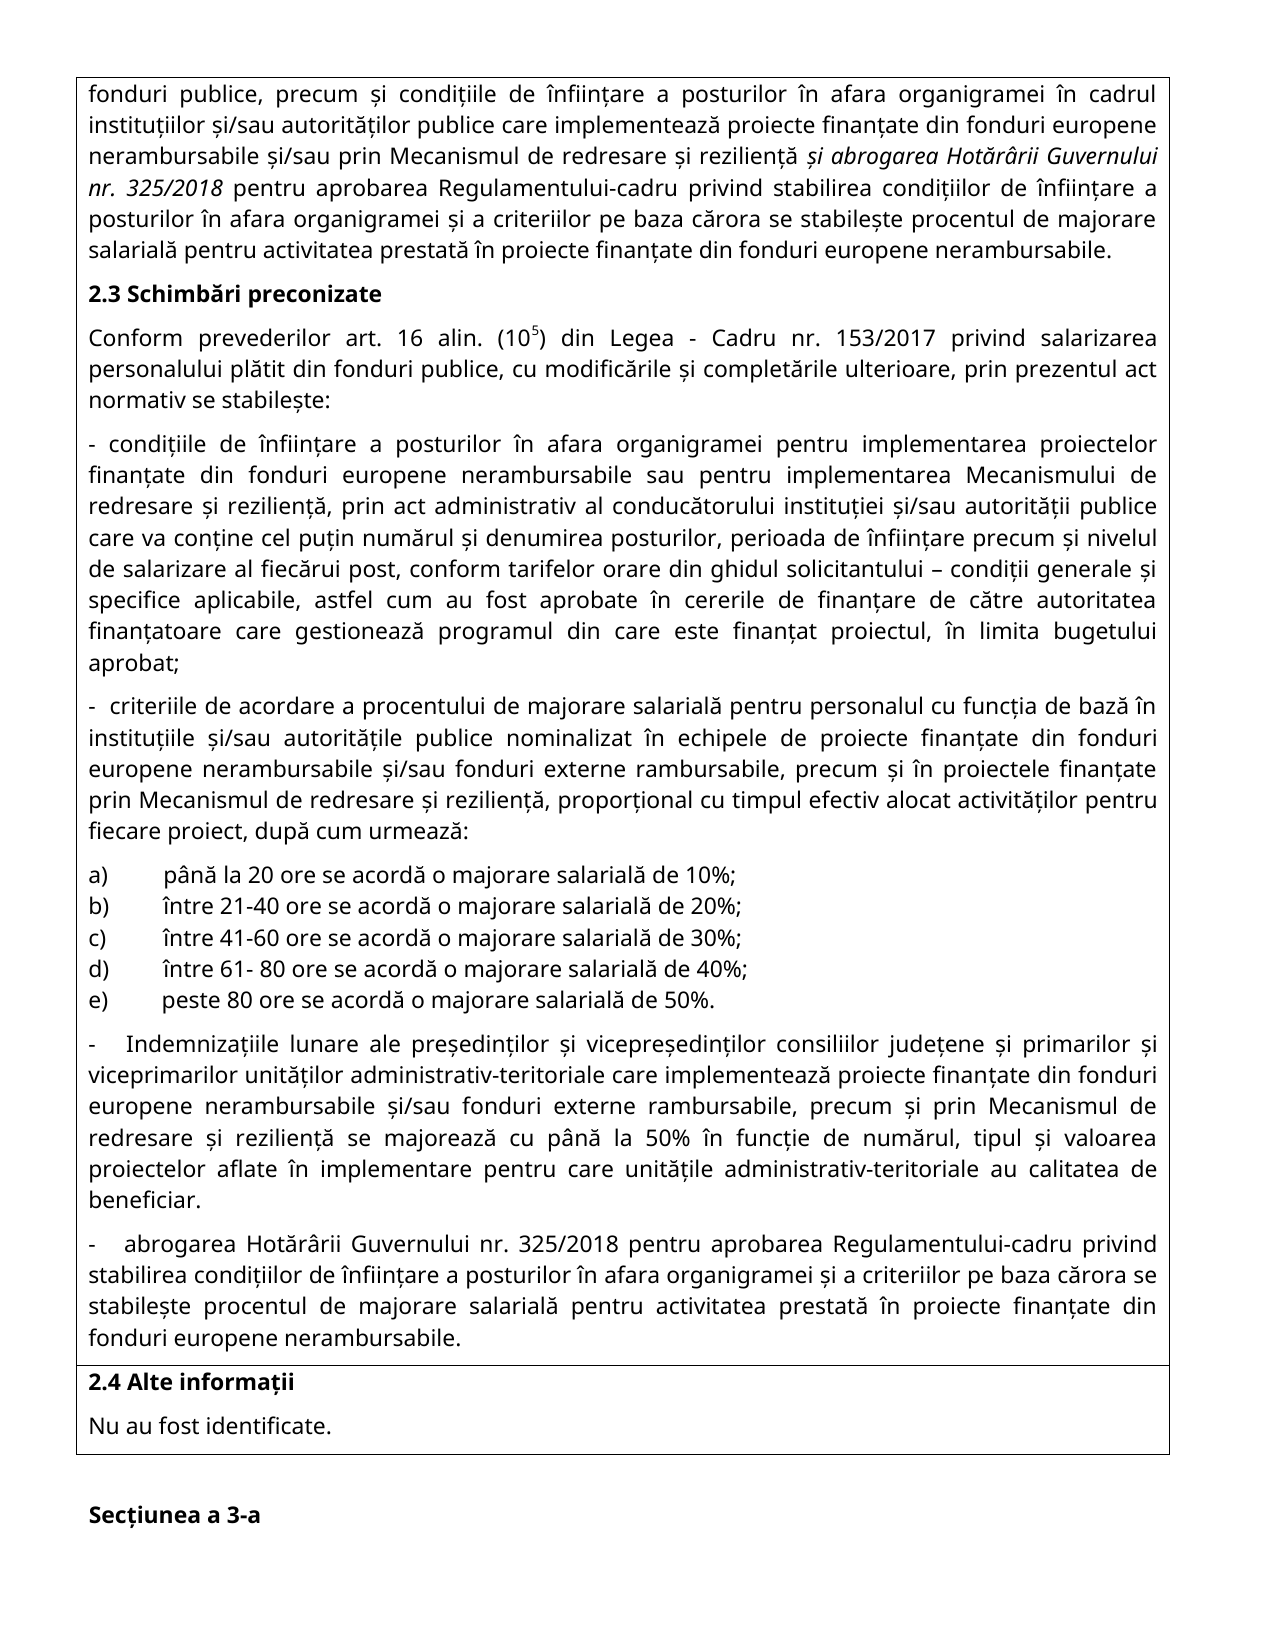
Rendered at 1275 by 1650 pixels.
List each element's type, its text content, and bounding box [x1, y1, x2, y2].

text Secțiunea a 3-a [89, 1499, 1186, 1530]
table_cell 2.4 Alte informații Nu au fost identificate. [77, 1366, 1169, 1454]
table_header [77, 78, 1169, 1365]
